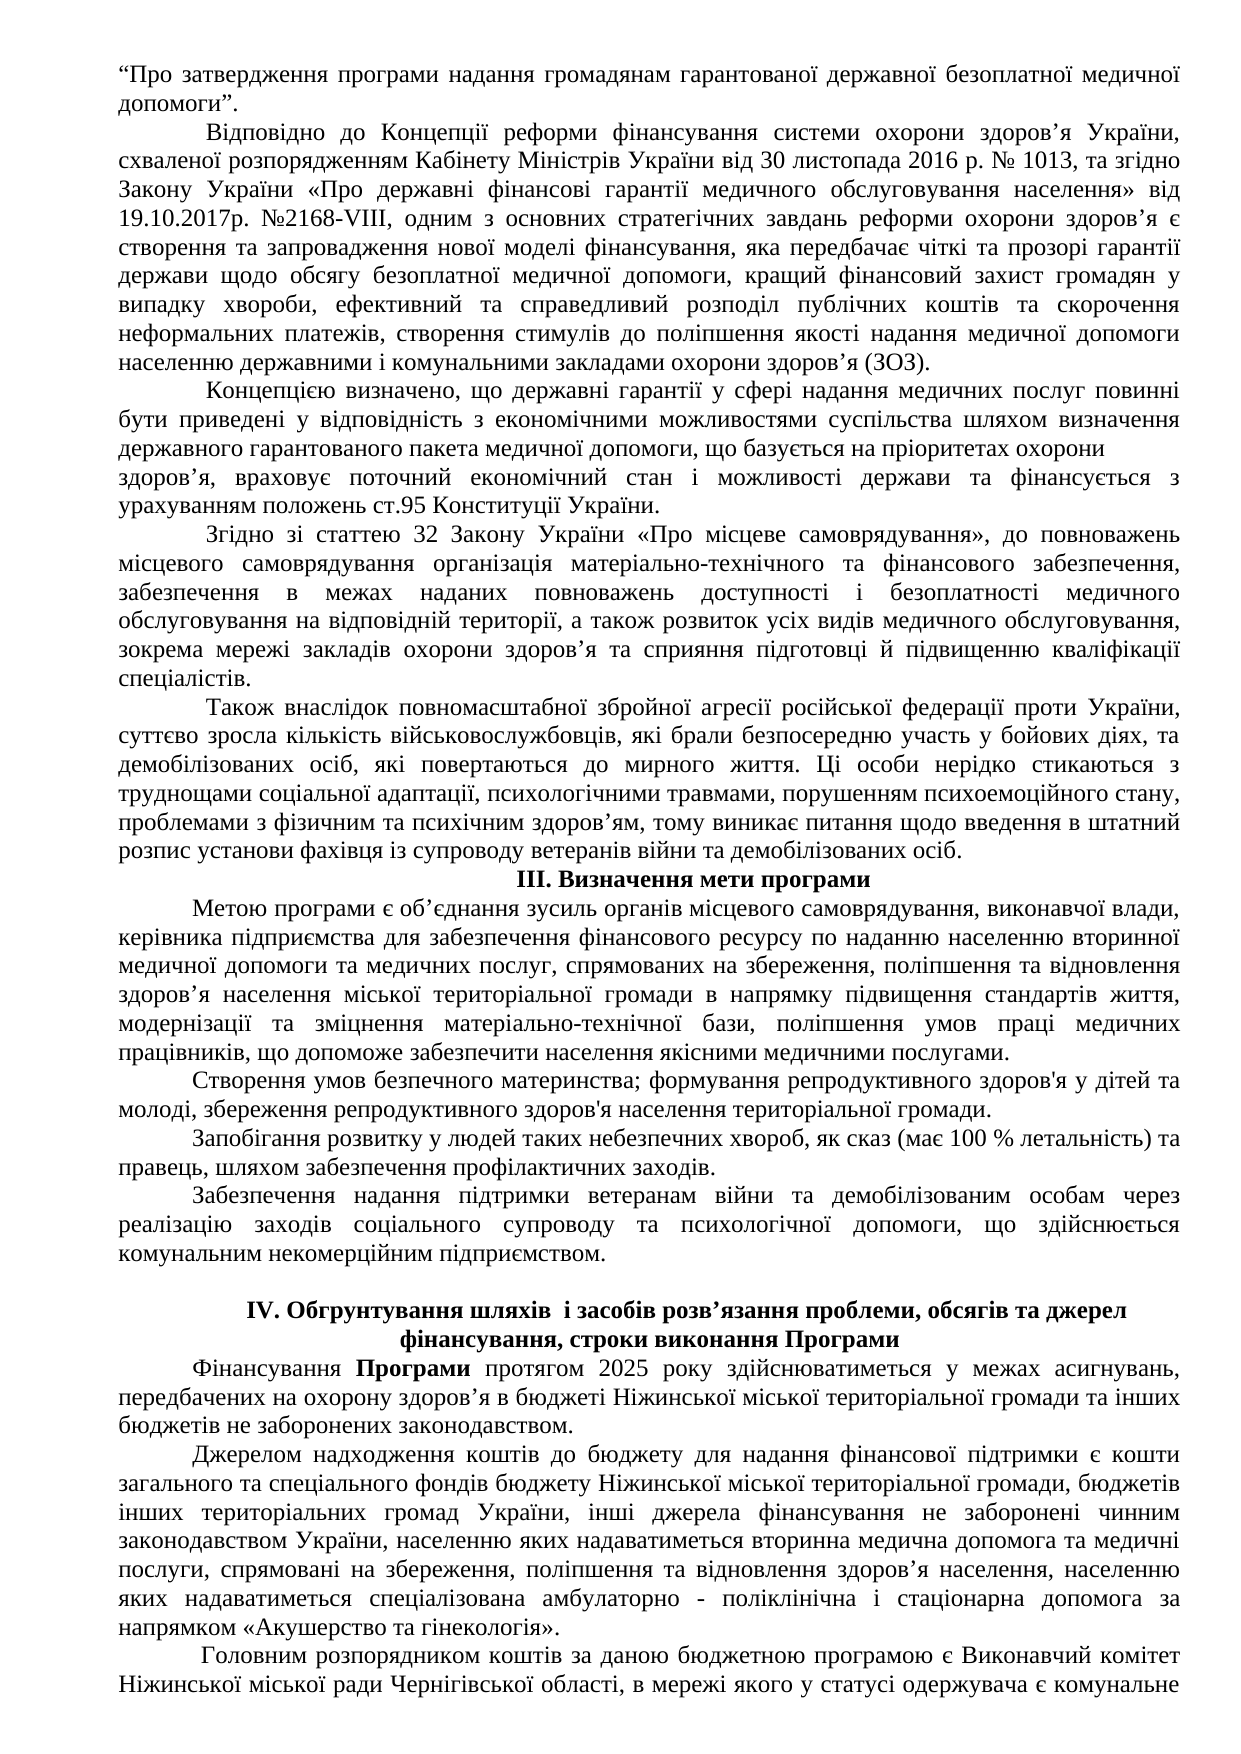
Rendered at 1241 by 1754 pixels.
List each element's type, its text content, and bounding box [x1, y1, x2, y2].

text Джерелом надходження коштів до бюджету для надання фінансової підтримки є кошти загального та спеціального фондів бюджету Ніжинської міської територіальної громади, бюджетів інших територіальних громад України, інші джерела фінансування не заборонені чинним законодавством України, населенню яких надаватиметься вторинна медична допомога та медичні послуги, спрямовані на збереження, поліпшення та відновлення здоров’я населення, населенню яких надаватиметься спеціалізована амбулаторно - поліклінічна і стаціонарна допомога за напрямком «Акушерство та гінекологія». [118, 1439, 1181, 1640]
text Також внаслідок повномасштабної збройної агресії російської федерації проти України, суттєво зросла кількість військовослужбовців, які брали безпосередню участь у бойових діях, та демобілізованих осіб, які повертаються до мирного життя. Ці особи нерідко стикаються з труднощами соціальної адаптації, психологічними травмами, порушенням психоемоційного стану, проблемами з фізичним та психічним здоров’ям, тому виникає питання щодо введення в штатний розпис установи фахівця із супроводу ветеранів війни та демобілізованих осіб. [118, 692, 1181, 864]
text Забезпечення надання підтримки ветеранам війни та демобілізованим особам через реалізацію заходів соціального супроводу та психологічної допомоги, що здійснюється комунальним некомерційним підприємством. [118, 1180, 1181, 1267]
text Згідно зі статтею 32 Закону України «Про місцеве самоврядування», до повноважень місцевого самоврядування організація матеріально-технічного та фінансового забезпечення, забезпечення в межах наданих повноважень доступності і безоплатності медичного обслуговування на відповідній території, а також розвиток усіх видів медичного обслуговування, зокрема мережі закладів охорони здоров’я та сприяння підготовці й підвищенню кваліфікації спеціалістів. [118, 519, 1181, 692]
text Створення умов безпечного материнства; формування репродуктивного здоров'я у дітей та молоді, збереження репродуктивного здоров'я населення територіальної громади. [118, 1065, 1181, 1123]
text Фінансування Програми протягом 2025 року здійснюватиметься у межах асигнувань, передбачених на охорону здоров’я в бюджеті Ніжинської міської територіальної громади та інших бюджетів не заборонених законодавством. [118, 1353, 1181, 1439]
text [118, 1640, 1181, 1698]
text ІІІ. Визначення мети програми [118, 864, 1181, 893]
text Відповідно до Концепції реформи фінансування системи охорони здоров’я України, схваленої розпорядженням Кабінету Міністрів України від 30 листопада 2016 р. № 1013, та згідно Закону України «Про державні фінансові гарантії медичного обслуговування населення» від 19.10.2017р. №2168-VIII, одним з основних стратегічних завдань реформи охорони здоров’я є створення та запровадження нової моделі фінансування, яка передбачає чіткі та прозорі гарантії держави щодо обсягу безоплатної медичної допомоги, кращий фінансовий захист громадян у випадку хвороби, ефективний та справедливий розподіл публічних коштів та скорочення неформальних платежів, створення стимулів до поліпшення якості надання медичної допомоги населенню державними і комунальними закладами охорони здоров’я (ЗОЗ). [118, 117, 1181, 375]
text ІV. Обгрунтування шляхів і засобів розв’язання проблеми, обсягів та джерел фінансування, строки виконання Програми [118, 1295, 1181, 1353]
text Концепцією визначено, що державні гарантії у сфері надання медичних послуг повинні бути приведені у відповідність з економічними можливостями суспільства шляхом визначення державного гарантованого пакета медичної допомоги, що базується на пріоритетах охорони [118, 375, 1181, 462]
text Метою програми є об’єднання зусиль органів місцевого самоврядування, виконавчої влади, керівника підприємства для забезпечення фінансового ресурсу по наданню населенню вторинної медичної допомоги та медичних послуг, спрямованих на збереження, поліпшення та відновлення здоров’я населення міської територіальної громади в напрямку підвищення стандартів життя, модернізації та зміцнення матеріально-технічної бази, поліпшення умов праці медичних працівників, що допоможе забезпечити населення якісними медичними послугами. [118, 893, 1181, 1065]
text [118, 59, 1181, 117]
text Запобігання розвитку у людей таких небезпечних хвороб, як сказ (має 100 % летальність) та правець, шляхом забезпечення профілактичних заходів. [118, 1123, 1181, 1180]
text здоров’я, враховує поточний економічний стан і можливості держави та фінансується з урахуванням положень ст.95 Конституції України. [118, 462, 1181, 519]
